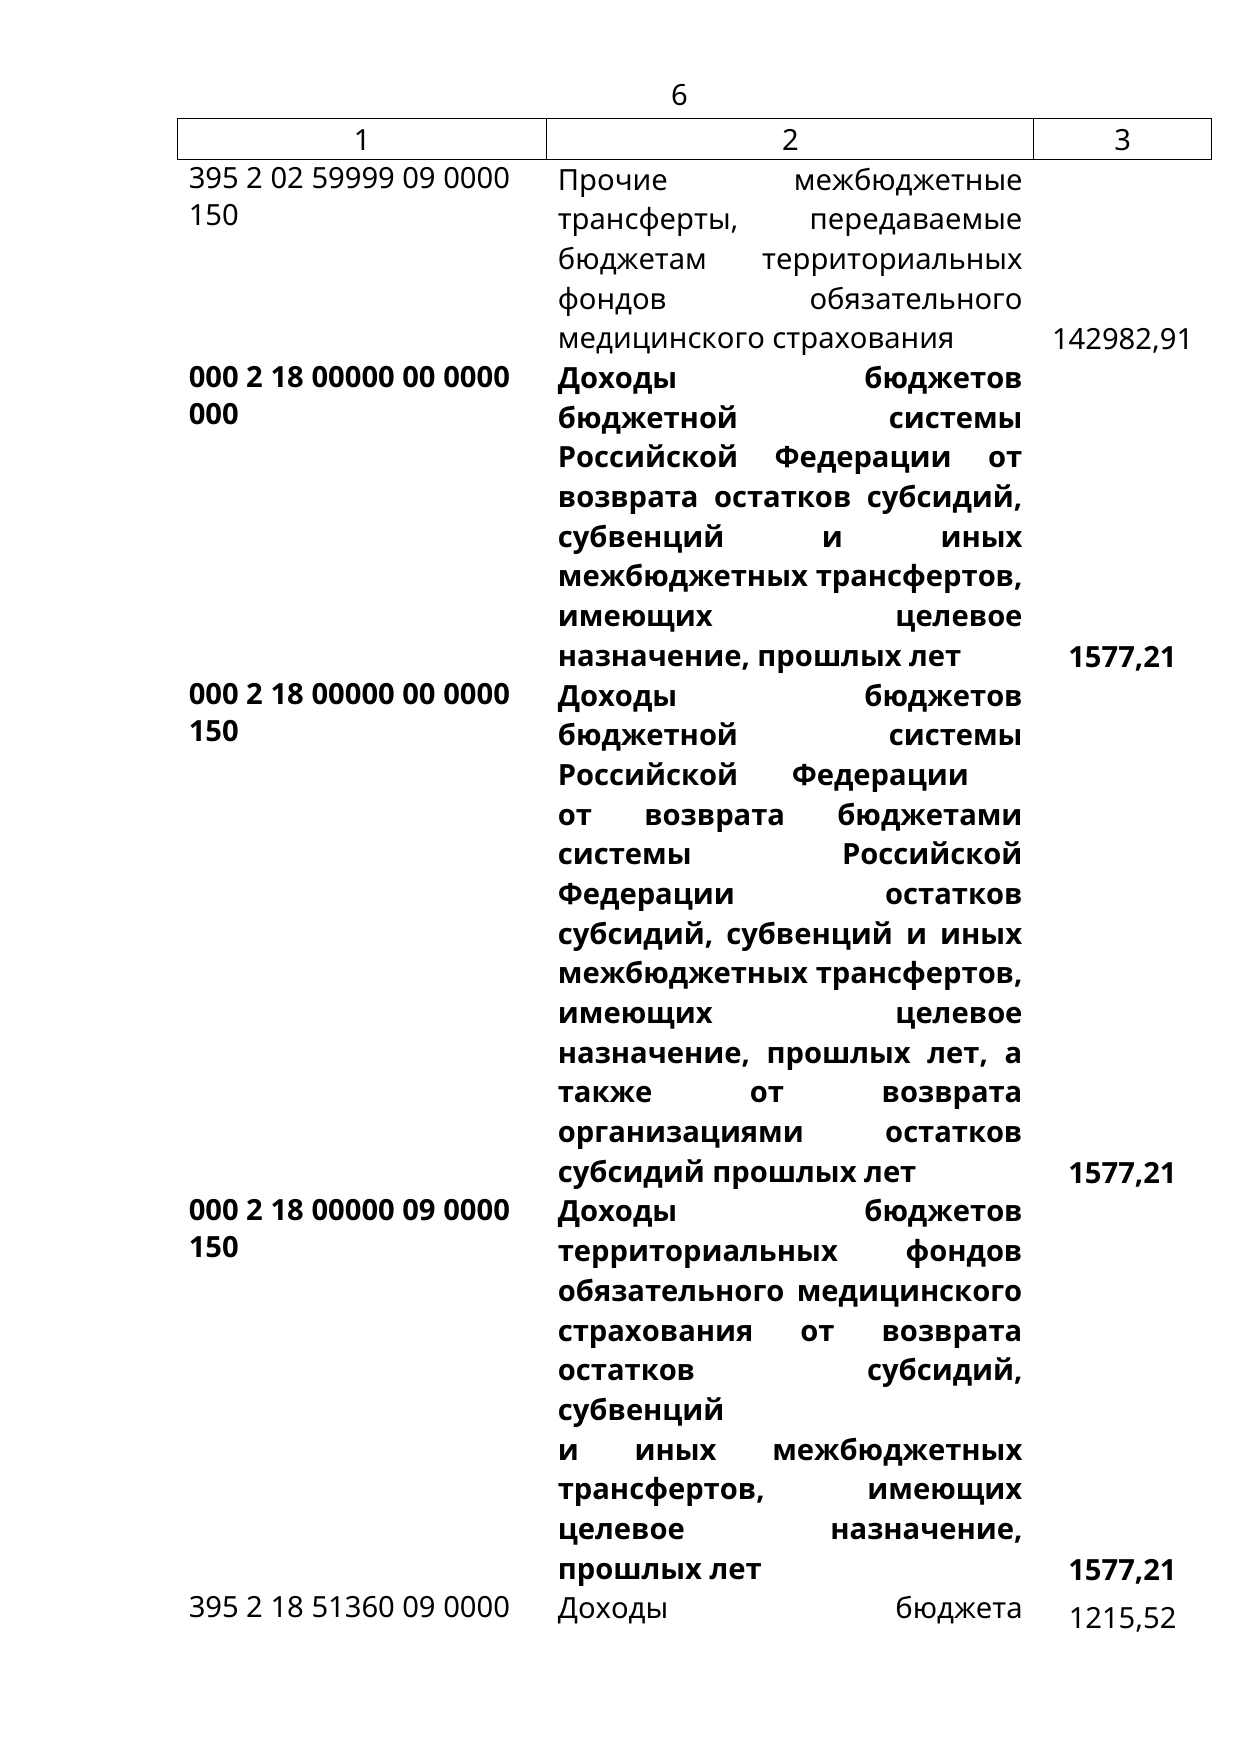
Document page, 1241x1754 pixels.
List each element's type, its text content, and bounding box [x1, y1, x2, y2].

table_cell 1577,21 [1034, 1191, 1211, 1588]
table_cell Доходы бюджетов бюджетной системы Российской Федерации от возврата остатков субсидий, субвенций и иных межбюджетных трансфертов, имеющих целевое назначение, прошлых лет [546, 357, 1034, 675]
table_cell 1577,21 [1034, 357, 1211, 675]
table_header 1 [178, 119, 546, 159]
table_cell 1215,52 [1034, 1588, 1211, 1636]
table_cell 395 2 02 59999 09 0000 150 [177, 160, 546, 357]
table_header 3 [1034, 119, 1211, 159]
table_cell 395 2 18 51360 09 0000 150 [177, 1588, 546, 1636]
table_cell Прочие межбюджетные трансферты, передаваемые бюджетам территориальных фондов обязательного медицинского страхования [546, 160, 1034, 357]
table_header 2 [547, 119, 1033, 159]
table_cell 000 2 18 00000 09 0000 150 [177, 1191, 546, 1588]
table_cell 142982,91 [1034, 160, 1211, 357]
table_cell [546, 1588, 1034, 1636]
table_cell 000 2 18 00000 00 0000 000 [177, 357, 546, 675]
table_cell 000 2 18 00000 00 0000 150 [177, 675, 546, 1191]
table_cell 1577,21 [1034, 675, 1211, 1191]
table_cell Доходы бюджетов бюджетной системы Российской Федерации от возврата бюджетами системы Российской Федерации остатков субсидий, субвенций и иных межбюджетных трансфертов, имеющих целевое назначение, прошлых лет, а также от возврата организациями остатков субсидий прошлых лет [546, 675, 1034, 1191]
